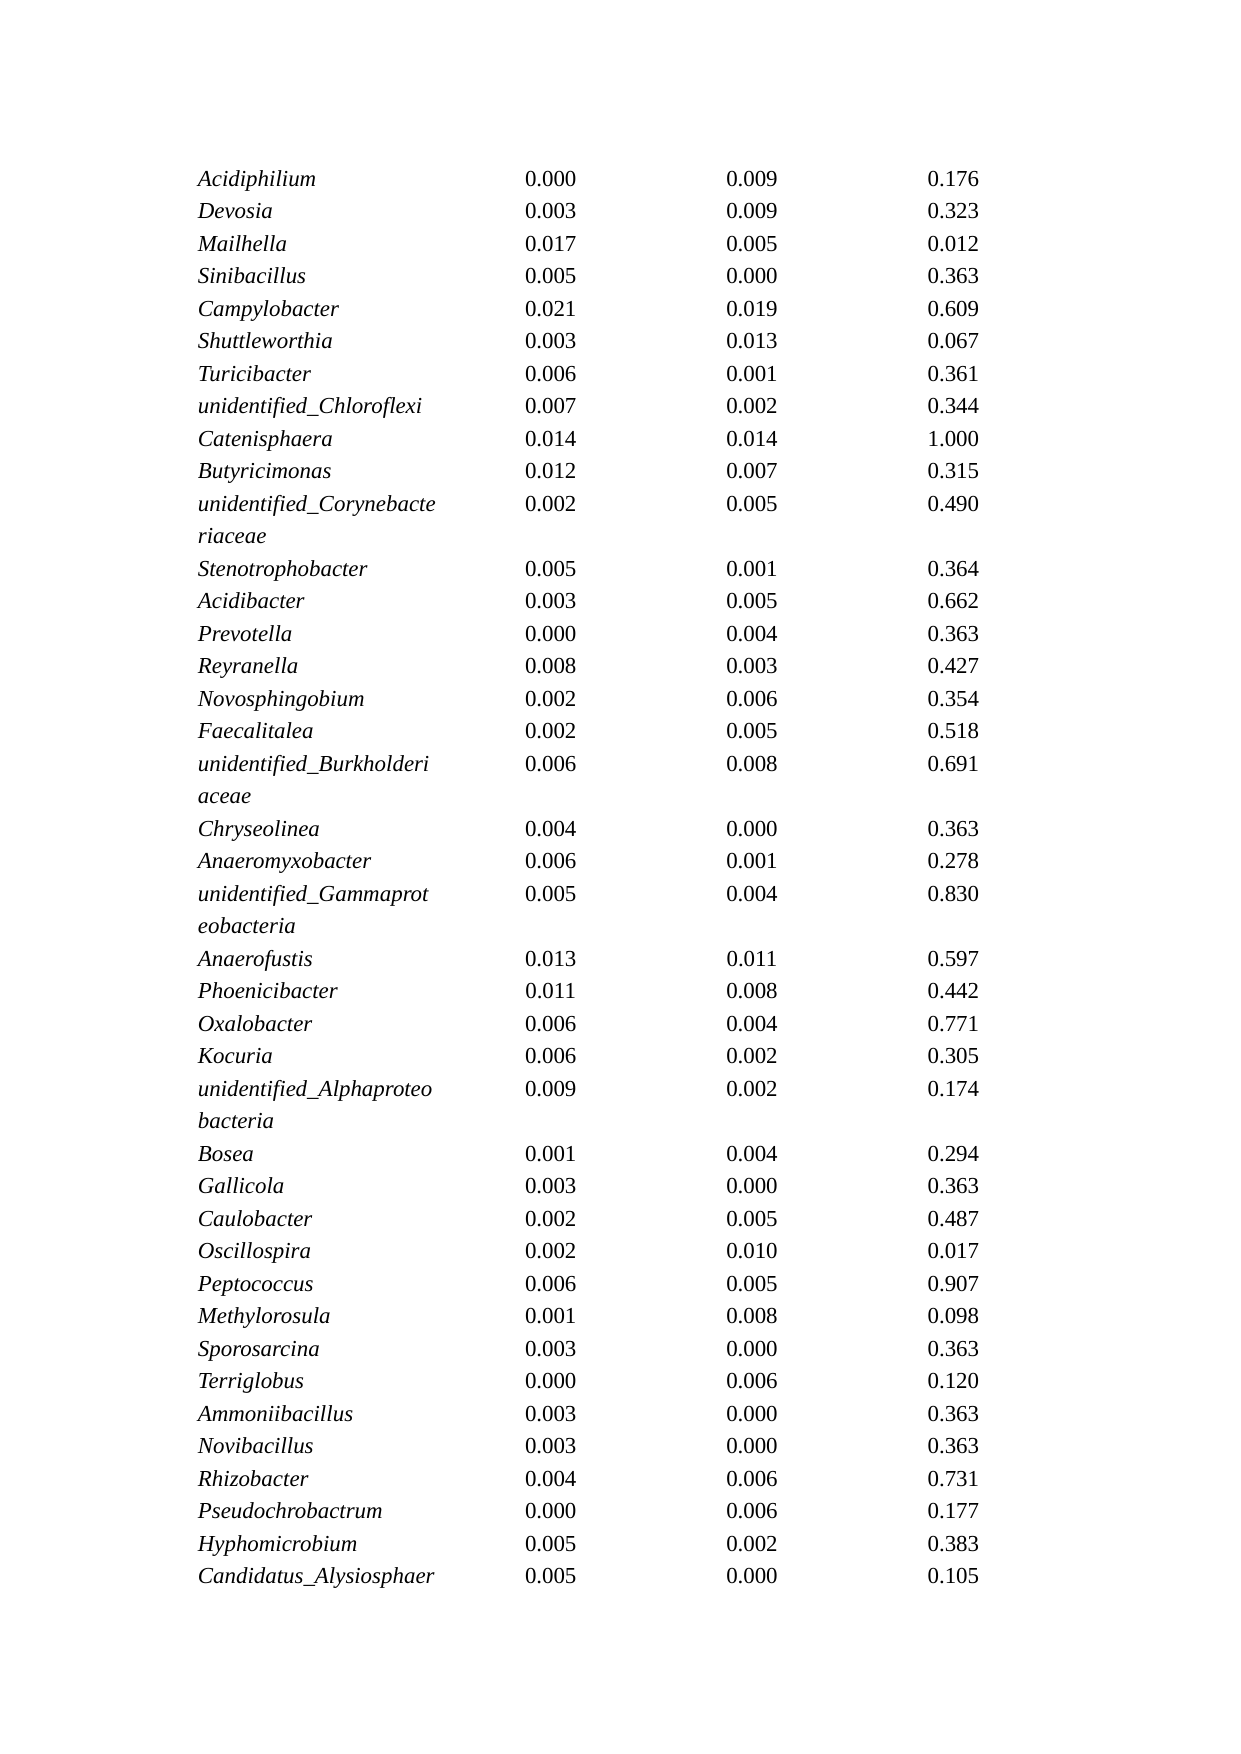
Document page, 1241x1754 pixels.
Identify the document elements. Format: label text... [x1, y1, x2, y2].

table_cell 0.003 [450, 585, 651, 617]
table_cell Devosia [186, 195, 450, 227]
table_cell Acidiphilium [186, 162, 450, 194]
table_cell 0.017 [853, 1235, 1054, 1267]
table_cell 0.005 [450, 260, 651, 292]
table_cell 0.098 [853, 1300, 1054, 1332]
table_cell 0.002 [450, 487, 651, 552]
table_cell 0.363 [853, 1430, 1054, 1462]
table_cell 0.003 [450, 1332, 651, 1364]
table_cell 0.003 [450, 325, 651, 357]
table_cell 0.174 [853, 1072, 1054, 1137]
table_cell 0.315 [853, 455, 1054, 487]
table_cell Hyphomicrobium [186, 1527, 450, 1559]
table_cell 0.000 [651, 1430, 852, 1462]
table_cell 0.002 [651, 1040, 852, 1072]
table_cell 0.004 [651, 877, 852, 942]
table_cell Anaeromyxobacter [186, 845, 450, 877]
table_cell 1.000 [853, 422, 1054, 454]
table_cell 0.294 [853, 1137, 1054, 1169]
table_cell 0.005 [651, 715, 852, 747]
table_cell 0.000 [651, 1332, 852, 1364]
table_cell Acidibacter [186, 585, 450, 617]
table_cell 0.691 [853, 747, 1054, 812]
table_cell Turicibacter [186, 357, 450, 389]
table_cell 0.002 [651, 1527, 852, 1559]
table_cell 0.000 [450, 1495, 651, 1527]
table_cell 0.002 [651, 390, 852, 422]
table_cell 0.005 [651, 1202, 852, 1234]
table_cell 0.004 [651, 1007, 852, 1039]
table_cell 0.004 [651, 617, 852, 649]
table_cell 0.019 [651, 292, 852, 324]
table_cell 0.013 [450, 942, 651, 974]
table_cell 0.000 [450, 1365, 651, 1397]
table_cell 0.001 [450, 1300, 651, 1332]
table_cell unidentified_Corynebacteriaceae [186, 487, 450, 552]
table_cell Reyranella [186, 650, 450, 682]
table_cell 0.003 [450, 1430, 651, 1462]
table_cell 0.323 [853, 195, 1054, 227]
table_cell 0.002 [651, 1072, 852, 1137]
table_cell 0.120 [853, 1365, 1054, 1397]
table_cell 0.006 [651, 1495, 852, 1527]
table_cell Faecalitalea [186, 715, 450, 747]
table_cell 0.000 [651, 1397, 852, 1429]
table_cell 0.008 [651, 747, 852, 812]
table_cell Prevotella [186, 617, 450, 649]
table_cell 0.176 [853, 162, 1054, 194]
table_cell 0.363 [853, 617, 1054, 649]
table_cell unidentified_Gammaproteobacteria [186, 877, 450, 942]
table_cell 0.001 [450, 1137, 651, 1169]
table_cell 0.004 [450, 1462, 651, 1494]
table_cell Mailhella [186, 227, 450, 259]
table_cell 0.006 [450, 1007, 651, 1039]
table_cell 0.177 [853, 1495, 1054, 1527]
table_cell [186, 1560, 450, 1592]
table_cell 0.007 [450, 390, 651, 422]
table_cell 0.008 [651, 975, 852, 1007]
table_cell 0.014 [651, 422, 852, 454]
table_cell 0.003 [450, 1170, 651, 1202]
table_cell 0.000 [651, 260, 852, 292]
table_cell Sinibacillus [186, 260, 450, 292]
table_cell 0.002 [450, 715, 651, 747]
table_cell Rhizobacter [186, 1462, 450, 1494]
table_cell Sporosarcina [186, 1332, 450, 1364]
table_cell 0.005 [450, 552, 651, 584]
table_cell Stenotrophobacter [186, 552, 450, 584]
table_cell 0.002 [450, 1235, 651, 1267]
table_cell 0.006 [450, 845, 651, 877]
table_cell Oxalobacter [186, 1007, 450, 1039]
table_cell Bosea [186, 1137, 450, 1169]
table_cell Oscillospira [186, 1235, 450, 1267]
table_cell 0.597 [853, 942, 1054, 974]
table_cell 0.305 [853, 1040, 1054, 1072]
table_cell 0.000 [450, 162, 651, 194]
table_cell 0.518 [853, 715, 1054, 747]
table_cell 0.830 [853, 877, 1054, 942]
table_cell 0.002 [450, 682, 651, 714]
table_cell 0.000 [651, 1170, 852, 1202]
table_cell Terriglobus [186, 1365, 450, 1397]
table_cell 0.005 [651, 227, 852, 259]
table_cell 0.364 [853, 552, 1054, 584]
table_cell Anaerofustis [186, 942, 450, 974]
table_cell 0.006 [450, 1040, 651, 1072]
table_cell 0.001 [651, 552, 852, 584]
table_cell 0.363 [853, 812, 1054, 844]
table_cell 0.010 [651, 1235, 852, 1267]
table_cell unidentified_Alphaproteobacteria [186, 1072, 450, 1137]
table_cell Gallicola [186, 1170, 450, 1202]
table_cell 0.427 [853, 650, 1054, 682]
table_cell 0.005 [651, 1267, 852, 1299]
table_cell 0.021 [450, 292, 651, 324]
table_cell 0.278 [853, 845, 1054, 877]
table_cell 0.000 [651, 1560, 852, 1592]
table_cell unidentified_Chloroflexi [186, 390, 450, 422]
table_cell 0.005 [450, 877, 651, 942]
table_cell 0.011 [450, 975, 651, 1007]
table_cell 0.003 [651, 650, 852, 682]
table_cell 0.008 [450, 650, 651, 682]
table_cell Catenisphaera [186, 422, 450, 454]
table_cell 0.609 [853, 292, 1054, 324]
table_cell Peptococcus [186, 1267, 450, 1299]
table_cell 0.363 [853, 260, 1054, 292]
table_cell 0.907 [853, 1267, 1054, 1299]
table_cell 0.006 [450, 747, 651, 812]
table_cell 0.009 [450, 1072, 651, 1137]
table_cell 0.000 [651, 812, 852, 844]
table_cell 0.006 [651, 1462, 852, 1494]
table_cell 0.363 [853, 1332, 1054, 1364]
table_cell 0.003 [450, 1397, 651, 1429]
table_cell Caulobacter [186, 1202, 450, 1234]
table_cell 0.005 [450, 1527, 651, 1559]
table_cell 0.105 [853, 1560, 1054, 1592]
table_cell 0.000 [450, 617, 651, 649]
table_cell unidentified_Burkholderiaceae [186, 747, 450, 812]
table_cell 0.005 [651, 585, 852, 617]
table_cell 0.001 [651, 357, 852, 389]
table_cell 0.354 [853, 682, 1054, 714]
table_cell 0.771 [853, 1007, 1054, 1039]
table_cell 0.006 [450, 357, 651, 389]
table_cell 0.006 [651, 1365, 852, 1397]
table_cell 0.012 [853, 227, 1054, 259]
table_cell 0.363 [853, 1170, 1054, 1202]
table_cell Shuttleworthia [186, 325, 450, 357]
table_cell Novibacillus [186, 1430, 450, 1462]
table_cell Ammoniibacillus [186, 1397, 450, 1429]
table_cell 0.002 [450, 1202, 651, 1234]
table_cell 0.067 [853, 325, 1054, 357]
table_cell 0.363 [853, 1397, 1054, 1429]
table_cell 0.012 [450, 455, 651, 487]
table_cell 0.731 [853, 1462, 1054, 1494]
table_cell 0.011 [651, 942, 852, 974]
table_cell 0.009 [651, 162, 852, 194]
table_cell Butyricimonas [186, 455, 450, 487]
table_cell 0.662 [853, 585, 1054, 617]
table_cell Methylorosula [186, 1300, 450, 1332]
table_cell 0.442 [853, 975, 1054, 1007]
table_cell Pseudochrobactrum [186, 1495, 450, 1527]
table_cell 0.003 [450, 195, 651, 227]
table_cell 0.344 [853, 390, 1054, 422]
table_cell Kocuria [186, 1040, 450, 1072]
table_cell 0.014 [450, 422, 651, 454]
table_cell 0.004 [651, 1137, 852, 1169]
table_cell Phoenicibacter [186, 975, 450, 1007]
table_cell Campylobacter [186, 292, 450, 324]
table_cell Chryseolinea [186, 812, 450, 844]
table_cell 0.013 [651, 325, 852, 357]
table_cell 0.361 [853, 357, 1054, 389]
table_cell 0.001 [651, 845, 852, 877]
table_cell 0.017 [450, 227, 651, 259]
table_cell 0.006 [450, 1267, 651, 1299]
table_cell 0.005 [450, 1560, 651, 1592]
table_cell 0.005 [651, 487, 852, 552]
table_cell 0.490 [853, 487, 1054, 552]
table_cell 0.487 [853, 1202, 1054, 1234]
table_cell 0.004 [450, 812, 651, 844]
table_cell 0.006 [651, 682, 852, 714]
table_cell 0.009 [651, 195, 852, 227]
table_cell Novosphingobium [186, 682, 450, 714]
table_cell 0.007 [651, 455, 852, 487]
table_cell 0.383 [853, 1527, 1054, 1559]
table_cell 0.008 [651, 1300, 852, 1332]
